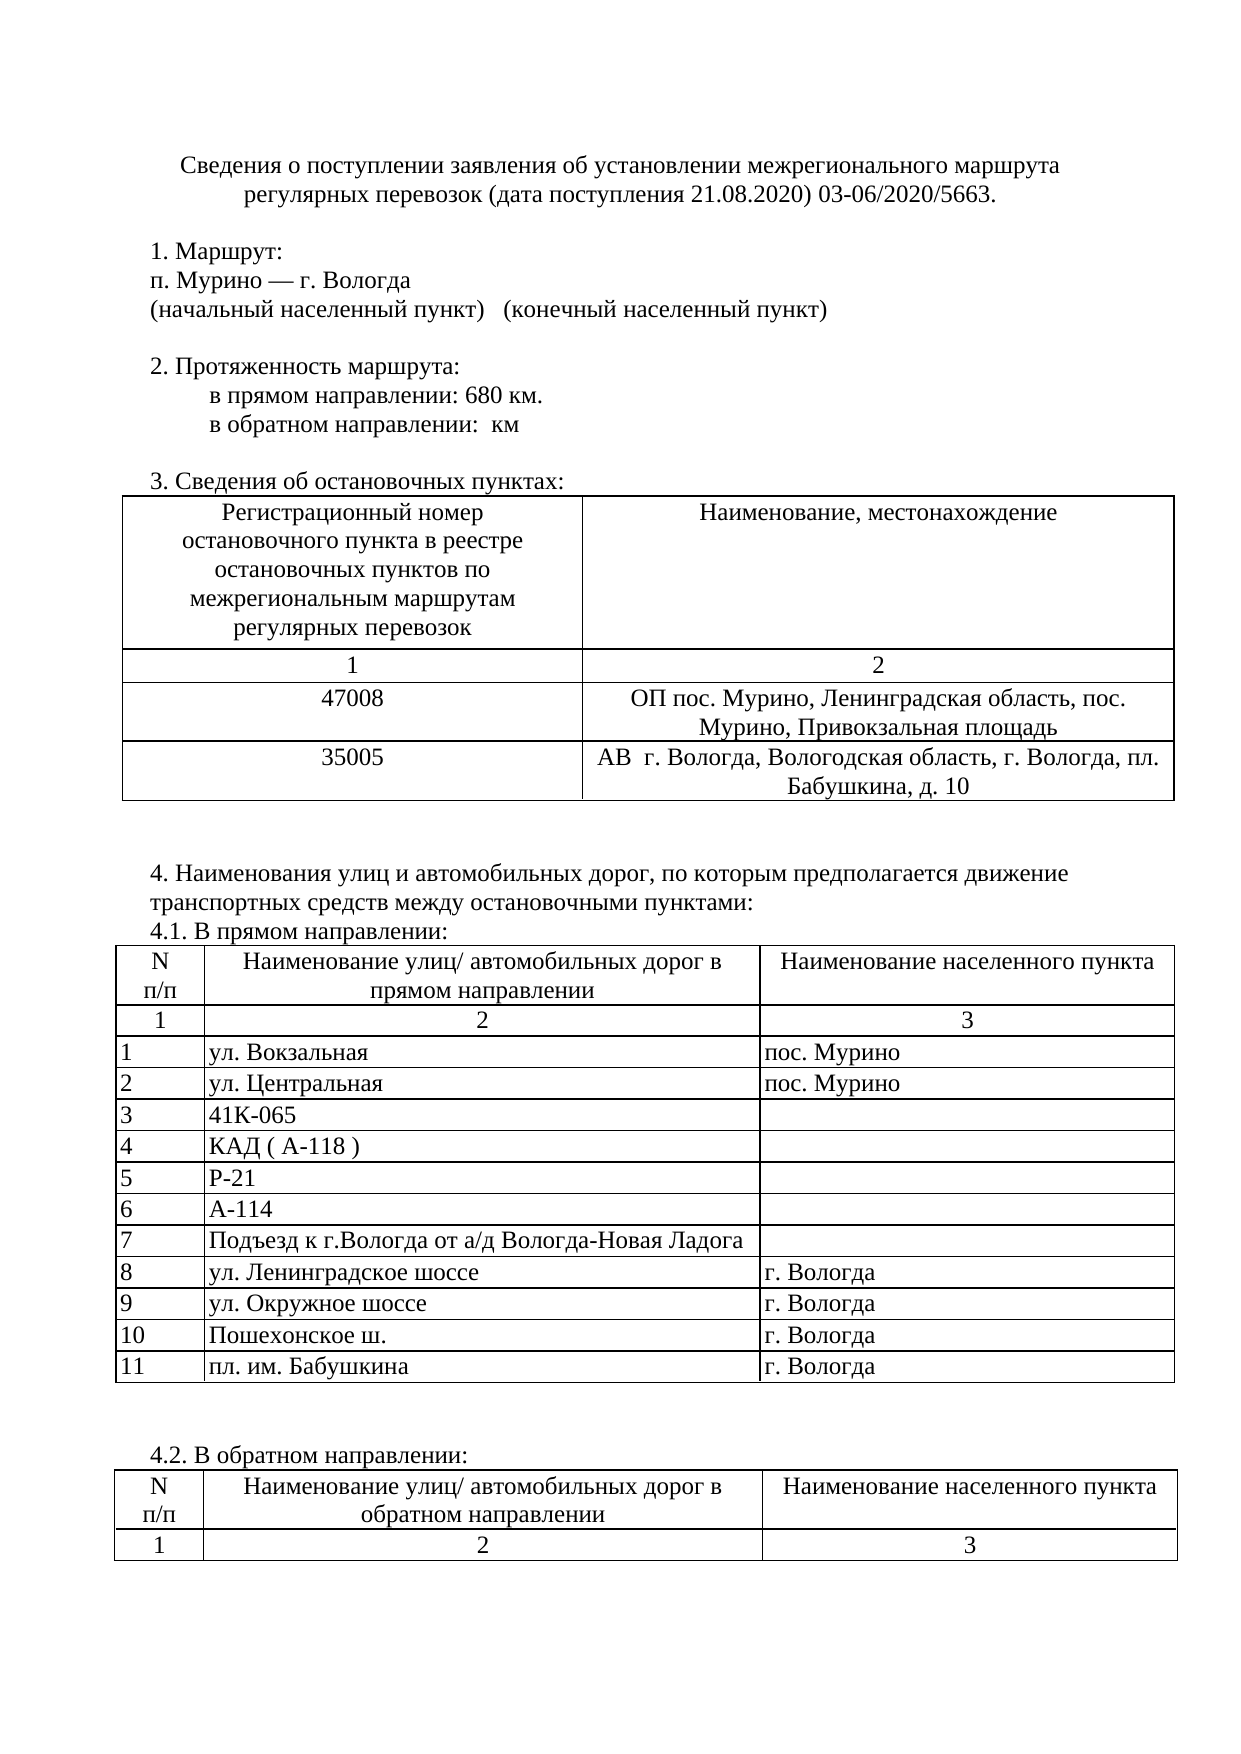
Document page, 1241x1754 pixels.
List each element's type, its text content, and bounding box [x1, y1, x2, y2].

text 2. Протяженность маршрута: [150, 351, 1090, 380]
table_cell [761, 1226, 1174, 1256]
table_cell 3 [761, 1006, 1174, 1035]
table_cell 7 [117, 1226, 204, 1256]
table_cell г. Вологда [761, 1352, 1174, 1381]
table_cell пл. им. Бабушкина [205, 1352, 759, 1381]
table_cell 2 [583, 650, 1173, 681]
table_cell Пошехонское ш. [205, 1320, 759, 1350]
table_cell [761, 1100, 1174, 1130]
table_cell 6 [117, 1194, 204, 1224]
table_header Наименование населенного пункта [761, 946, 1174, 1004]
text в прямом направлении: 680 км. [150, 380, 1090, 409]
text Сведения о поступлении заявления об установлении межрегионального маршрута регулярных перевозок (дата поступления 21.08.2020) 03-06/2020/5663. [150, 150, 1090, 207]
table_cell ОП пос. Мурино, Ленинградская область, пос. Мурино, Привокзальная площадь [583, 683, 1173, 740]
text 4.2. В обратном направлении: [150, 1440, 1090, 1469]
table_header N п/п [115, 1471, 203, 1528]
table_cell 2 [205, 1006, 759, 1035]
table_cell [761, 1194, 1174, 1224]
table_cell г. Вологда [761, 1289, 1174, 1318]
table_header Наименование, местонахождение [583, 497, 1173, 648]
table_cell 5 [117, 1163, 204, 1193]
text (начальный населенный пункт) (конечный населенный пункт) [150, 294, 1090, 322]
table_cell 2 [204, 1530, 762, 1560]
table_cell 4 [117, 1131, 204, 1161]
table_cell 2 [117, 1068, 204, 1098]
table_cell г. Вологда [761, 1320, 1174, 1350]
table_cell 1 [115, 1529, 203, 1560]
table_cell 1 [117, 1006, 204, 1035]
table_cell 10 [117, 1320, 204, 1350]
text п. Мурино — г. Вологда [150, 265, 1090, 294]
table_cell 9 [117, 1289, 204, 1318]
table_cell 3 [763, 1528, 1177, 1560]
table_cell АВ г. Вологда, Вологодская область, г. Вологда, пл. Бабушкина, д. 10 [583, 742, 1173, 799]
table_header Наименование улиц/ автомобильных дорог в прямом направлении [205, 946, 759, 1004]
table_cell 8 [117, 1257, 204, 1287]
table_cell КАД ( А-118 ) [205, 1131, 759, 1161]
table_cell пос. Мурино [761, 1068, 1174, 1098]
table_cell 3 [117, 1100, 204, 1130]
table_cell А-114 [205, 1194, 759, 1224]
table_cell 35005 [123, 742, 582, 799]
text в обратном направлении: км [150, 409, 1090, 437]
table_cell [761, 1163, 1174, 1193]
table_cell г. Вологда [761, 1257, 1174, 1287]
table_cell 1 [117, 1037, 204, 1067]
text 4. Наименования улиц и автомобильных дорог, по которым предполагается движение транспортных средств между остановочными пунктами: [150, 858, 1090, 916]
table_header Наименование населенного пункта [763, 1471, 1177, 1528]
table_header Наименование улиц/ автомобильных дорог в обратном направлении [204, 1471, 762, 1528]
table_cell пос. Мурино [761, 1037, 1174, 1067]
table_cell ул. Центральная [205, 1068, 759, 1098]
table_cell ул. Вокзальная [205, 1037, 759, 1067]
text 3. Сведения об остановочных пунктах: [150, 466, 1090, 495]
table_header Регистрационный номер остановочного пункта в реестре остановочных пунктов по межрегиональным маршрутам регулярных перевозок [123, 497, 582, 648]
text 4.1. В прямом направлении: [150, 916, 1090, 945]
table_cell ул. Окружное шоссе [205, 1289, 759, 1318]
table_cell Подъезд к г.Вологда от а/д Вологда-Новая Ладога [205, 1226, 759, 1256]
table_header N п/п [117, 946, 204, 1004]
text 1. Маршрут: [150, 236, 1090, 265]
table_cell 47008 [123, 683, 582, 740]
table_cell 1 [123, 650, 582, 681]
table_cell [761, 1131, 1174, 1161]
table_cell 41К-065 [205, 1100, 759, 1130]
table_cell ул. Ленинградское шоссе [205, 1257, 759, 1287]
table_cell Р-21 [205, 1163, 759, 1193]
table_cell 11 [117, 1352, 204, 1381]
